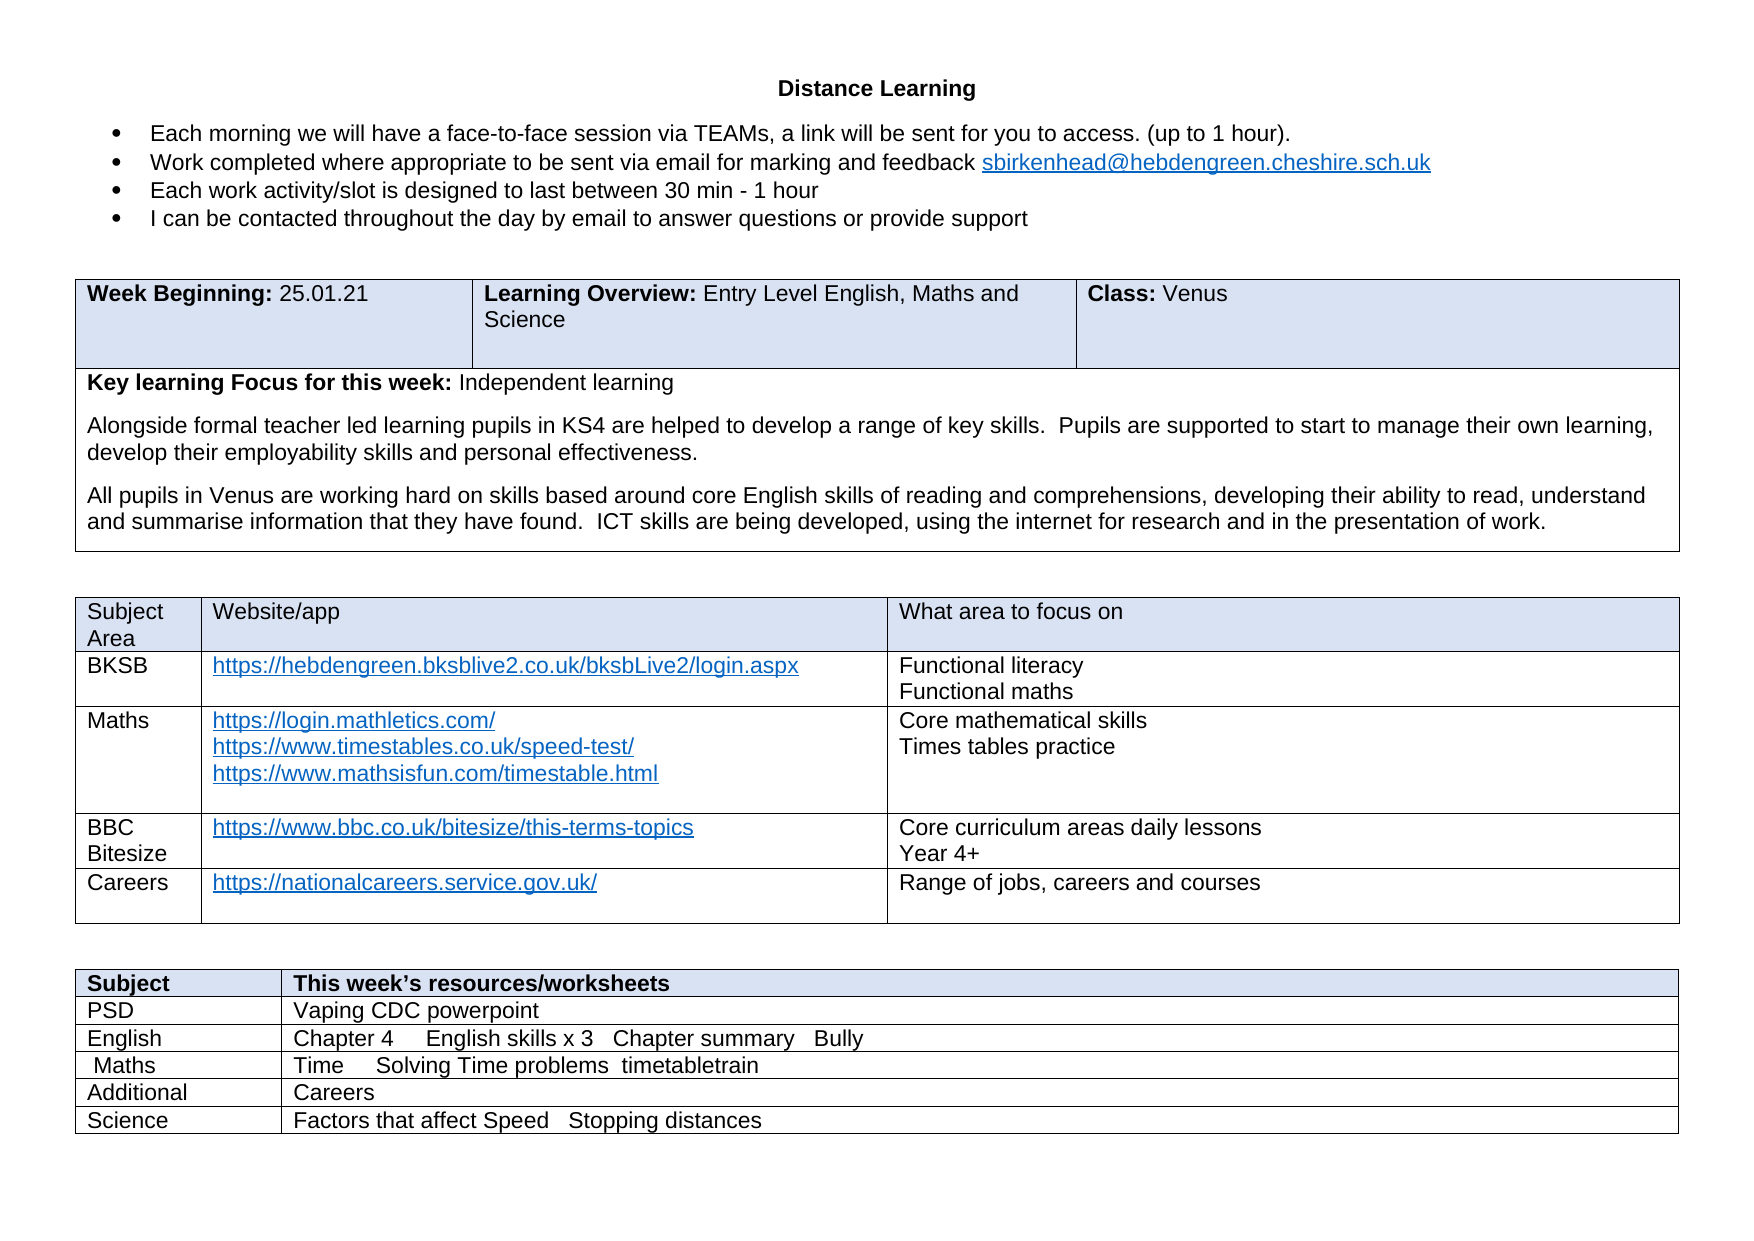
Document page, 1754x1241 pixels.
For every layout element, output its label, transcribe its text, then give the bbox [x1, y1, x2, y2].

table_cell Careers [76, 869, 201, 923]
table_header Week Beginning: 25.01.21 [76, 280, 472, 368]
table_header This week’s resources/worksheets [282, 970, 1678, 996]
table_cell Key learning Focus for this week: Independent learning Alongside formal teacher led learning pupils in KS4 are helped to develop a range of key skills. Pupils are supported to start to manage their own learning, develop their employability skills and personal effectiveness. All pupils in Venus are working hard on skills based around core English skills of reading and comprehensions, developing their ability to read, understand and summarise information that they have found. ICT skills are being developed, using the internet for research and in the presentation of work. [76, 369, 1679, 551]
text Distance Learning [75, 75, 1679, 101]
table_cell PSD [76, 997, 281, 1023]
table_cell https://login.mathletics.com/ https://www.timestables.co.uk/speed-test/ https://www.mathsisfun.com/timestable.html [202, 707, 887, 812]
list I can be contacted throughout the day by email to answer questions or provide support [112, 205, 1679, 232]
table_cell Additional [76, 1079, 281, 1106]
table_header What area to focus on [888, 598, 1679, 651]
table_cell Science [76, 1107, 281, 1133]
table_cell Chapter 4 English skills x 3 Chapter summary Bully [282, 1025, 1678, 1051]
table_cell Time Solving Time problems timetabletrain [282, 1052, 1678, 1078]
table_cell https://www.bbc.co.uk/bitesize/this-terms-topics [202, 814, 887, 867]
table_header Class: Venus [1077, 280, 1679, 368]
table_cell BBC Bitesize [76, 814, 201, 867]
table_header Website/app [202, 598, 887, 651]
table_header Subject Area [76, 598, 201, 651]
table_cell Factors that affect Speed Stopping distances [282, 1107, 1678, 1133]
table_header Subject [76, 970, 281, 996]
table_cell English [76, 1025, 281, 1051]
table_cell Core mathematical skills Times tables practice [888, 707, 1679, 812]
table_cell https://nationalcareers.service.gov.uk/ [202, 869, 887, 923]
table_header Learning Overview: Entry Level English, Maths and Science [473, 280, 1076, 368]
table_cell Range of jobs, careers and courses [888, 869, 1679, 923]
table_cell BKSB [76, 652, 201, 706]
table_cell Maths [76, 1052, 281, 1078]
list Each morning we will have a face-to-face session via TEAMs, a link will be sent for you to access. (up to 1 hour). [112, 120, 1679, 146]
table_cell Core curriculum areas daily lessons Year 4+ [888, 814, 1679, 867]
table_cell Maths [76, 707, 201, 812]
table_cell Vaping CDC powerpoint [282, 997, 1678, 1023]
list Work completed where appropriate to be sent via email for marking and feedback sbirkenhead@hebdengreen.cheshire.sch.uk [112, 148, 1679, 175]
list Each work activity/slot is designed to last between 30 min - 1 hour [112, 177, 1679, 203]
table_cell https://hebdengreen.bksblive2.co.uk/bksbLive2/login.aspx [202, 652, 887, 706]
table_cell Functional literacy Functional maths [888, 652, 1679, 706]
table_cell Careers [282, 1079, 1678, 1106]
